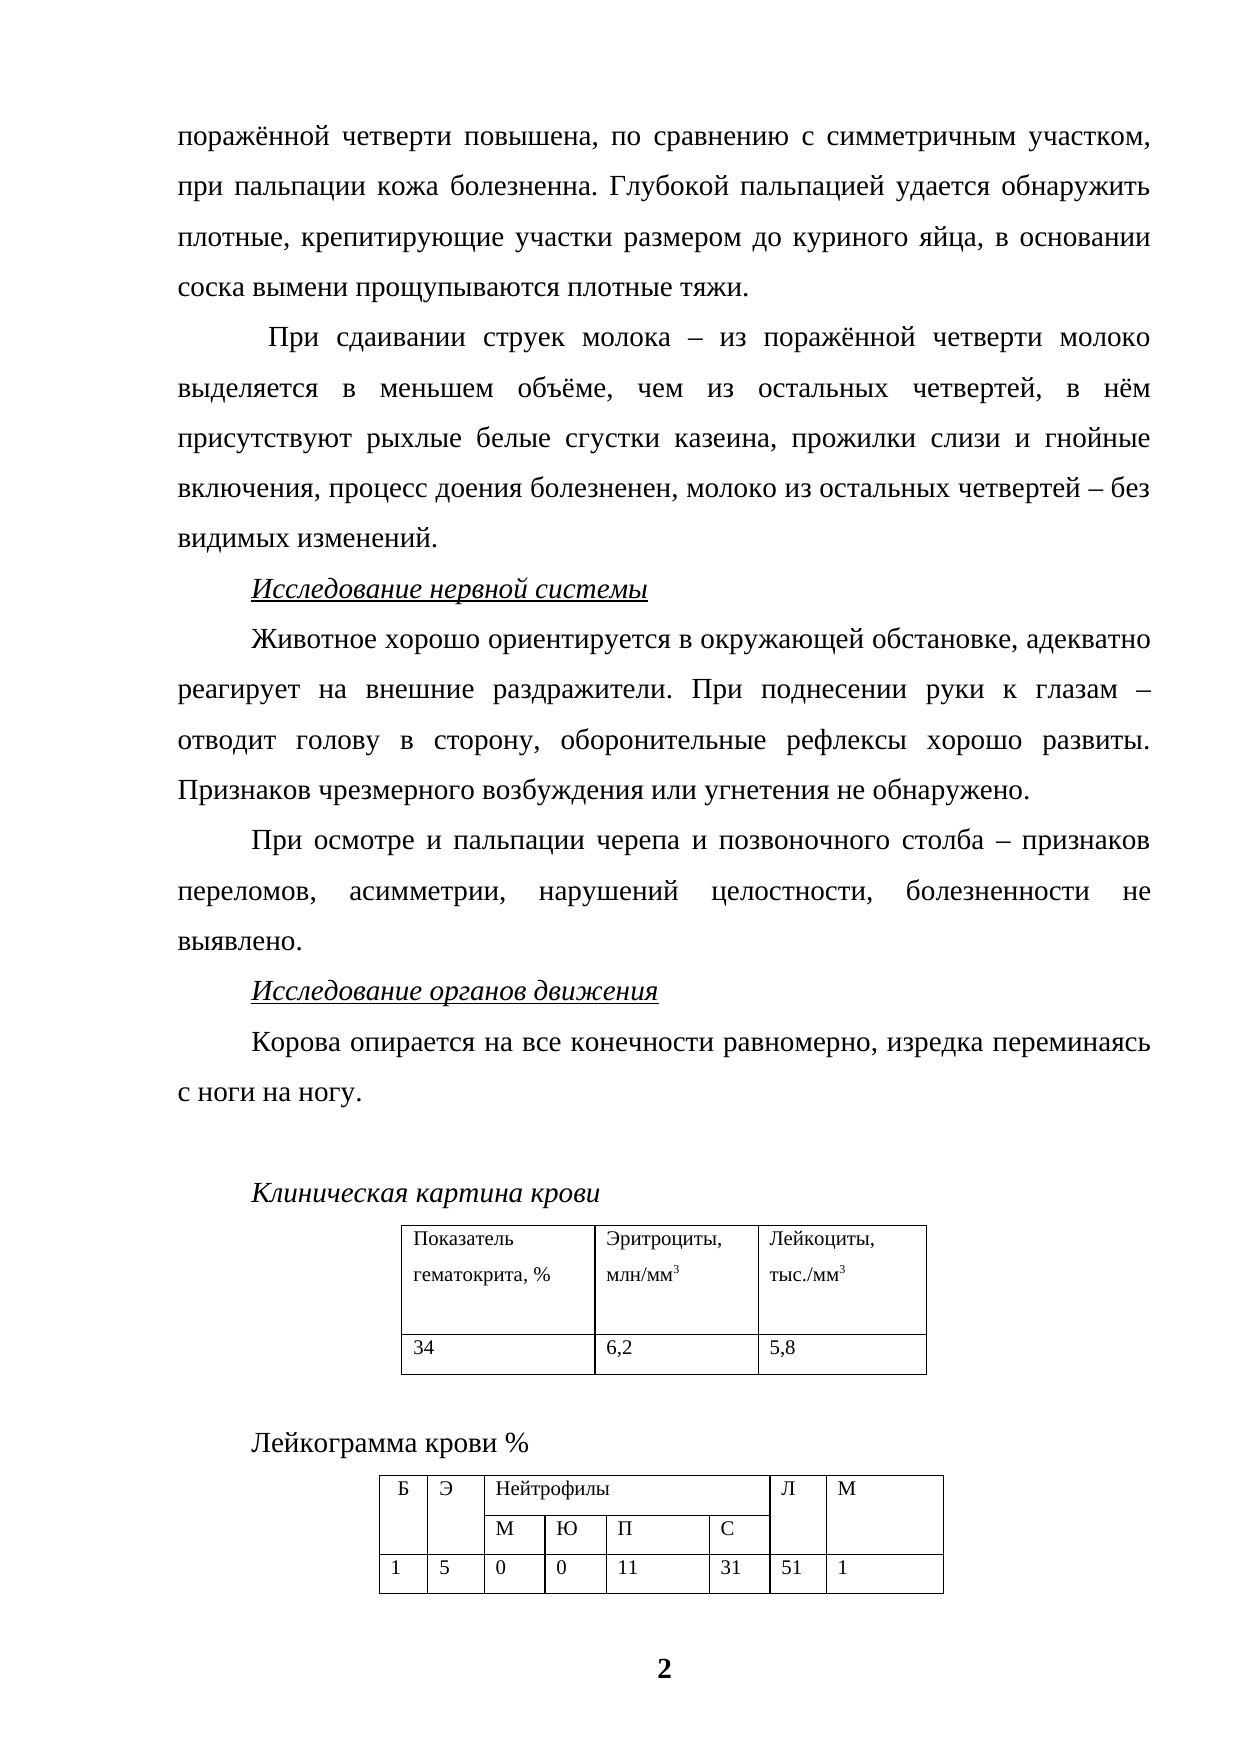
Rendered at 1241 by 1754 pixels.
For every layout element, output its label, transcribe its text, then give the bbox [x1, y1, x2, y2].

text Исследование нервной системы [177, 571, 1152, 604]
table_header М [827, 1476, 943, 1554]
table_cell С [710, 1516, 769, 1554]
table_cell П [607, 1516, 709, 1554]
table_header Показатель гематокрита, % [402, 1226, 594, 1334]
text Животное хорошо ориентируется в окружающей обстановке, адекватно реагирует на внешние раздражители. При поднесении руки к глазам – отводит голову в сторону, оборонительные рефлексы хорошо развиты. Признаков чрезмерного возбуждения или угнетения не обнаружено. [177, 621, 1152, 806]
table_header Э [428, 1476, 484, 1554]
table_cell 1 [827, 1555, 943, 1593]
table_cell 51 [771, 1555, 826, 1593]
text При осмотре и пальпации черепа и позвоночного столба – признаков переломов, асимметрии, нарушений целостности, болезненности не выявлено. [177, 822, 1152, 957]
table_header Эритроциты, млн/мм3 [596, 1226, 758, 1334]
table_cell М [485, 1516, 544, 1554]
table_cell 5 [428, 1555, 484, 1593]
table_cell 34 [402, 1335, 594, 1373]
table_cell 5,8 [759, 1335, 926, 1373]
text При сдаивании струек молока – из поражённой четверти молоко выделяется в меньшем объёме, чем из остальных четвертей, в нём присутствуют рыхлые белые сгустки казеина, прожилки слизи и гнойные включения, процесс доения болезненен, молоко из остальных четвертей – без видимых изменений. [177, 319, 1152, 554]
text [177, 118, 1152, 303]
table_cell 0 [485, 1555, 544, 1593]
table_cell 11 [607, 1555, 709, 1593]
text Исследование органов движения [177, 973, 1152, 1007]
table_cell 31 [710, 1555, 769, 1593]
text Клиническая картина крови [177, 1175, 1152, 1208]
table_header Л [771, 1476, 826, 1554]
table_header Лейкоциты, тыс./мм3 [759, 1226, 926, 1334]
table_cell 6,2 [596, 1335, 758, 1373]
text Лейкограмма крови % [177, 1425, 1152, 1458]
table_cell 0 [546, 1555, 606, 1593]
table_cell 1 [380, 1555, 427, 1593]
table_cell Ю [546, 1516, 606, 1554]
text Корова опирается на все конечности равномерно, изредка переминаясь с ноги на ногу. [177, 1024, 1152, 1108]
table_header Нейтрофилы [485, 1476, 769, 1514]
table_header Б [380, 1476, 427, 1554]
